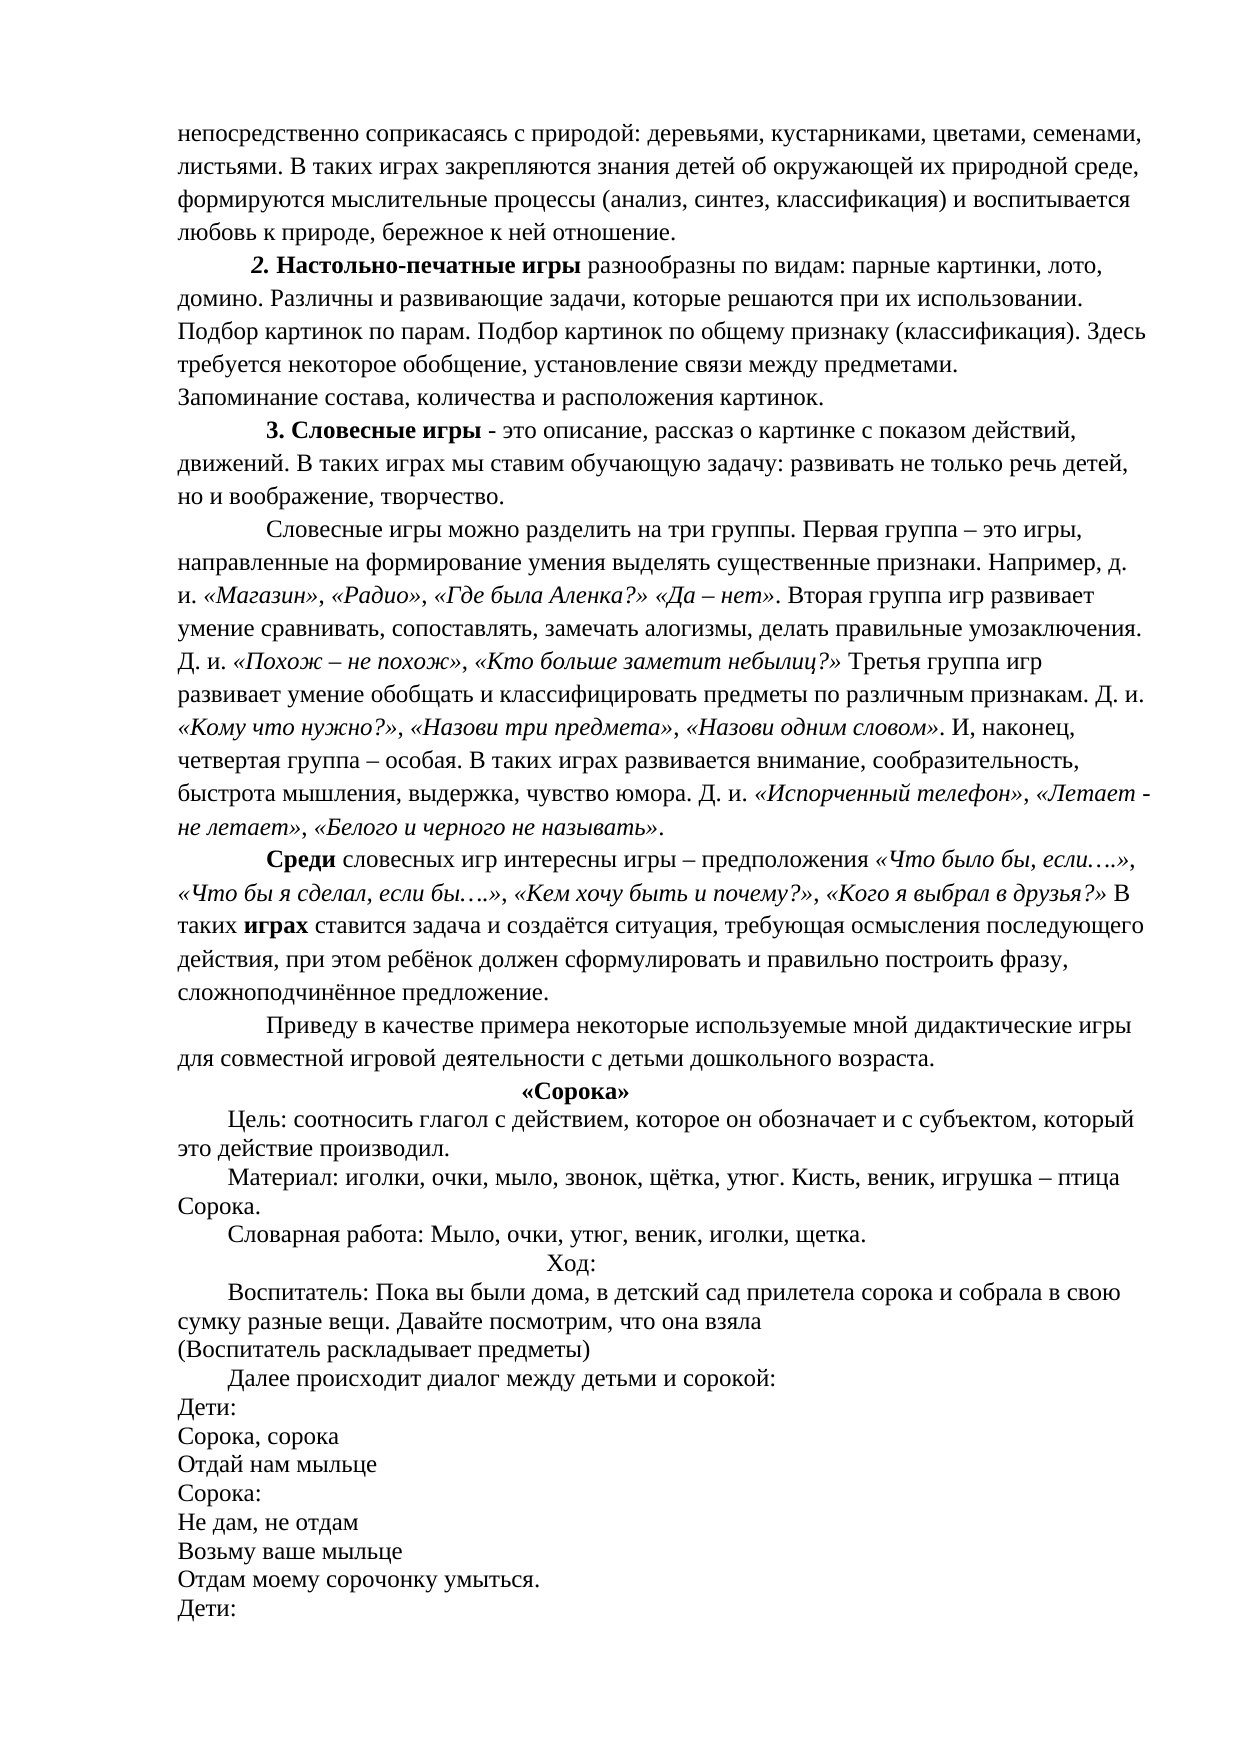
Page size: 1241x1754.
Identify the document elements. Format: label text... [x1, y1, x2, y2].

text Дети: [177, 1593, 1152, 1622]
text Словесные игры можно разделить на три группы. Первая группа – это игры, направленные на формирование умения выделять существенные признаки. Например, д. и. «Магазин», «Радио», «Где была Аленка?» «Да – нет». Вторая группа игр развивает умение сравнивать, сопоставлять, замечать алогизмы, делать правильные умозаключения. Д. и. «Похож – не похож», «Кто больше заметит небылиц?» Третья группа игр развивает умение обобщать и классифицировать предметы по различным признакам. Д. и. «Кому что нужно?», «Назови три предмета», «Назови одним словом». И, наконец, четвертая группа – особая. В таких играх развивается внимание, сообразительность, быстрота мышления, выдержка, чувство юмора. Д. и. «Испорченный телефон», «Летает - не летает», «Белого и черного не называть». [177, 514, 1152, 840]
text Запоминание состава, количества и расположения картинок. [177, 382, 1152, 411]
text Приведу в качестве примера некоторые используемые мной дидактические игры для совместной игровой деятельности с детьми дошкольного возраста. [177, 1010, 1152, 1071]
text Дети: [177, 1392, 1152, 1421]
text 3. Словесные игры - это описание, рассказ о картинке с показом действий, движений. В таких играх мы ставим обучающую задачу: развивать не только речь детей, но и воображение, творчество. [177, 415, 1152, 510]
text (Воспитатель раскладывает предметы) [177, 1334, 1152, 1363]
text Материал: иголки, очки, мыло, звонок, щётка, утюг. Кисть, веник, игрушка – птица Сорока. [177, 1162, 1152, 1219]
text Среди словесных игр интересны игры – предположения «Что было бы, если….», «Что бы я сделал, если бы….», «Кем хочу быть и почему?», «Кого я выбрал в друзья?» В таких играх ставится задача и создаётся ситуация, требующая осмысления последующего действия, при этом ребёнок должен сформулировать и правильно построить фразу, сложноподчинённое предложение. [177, 844, 1152, 1005]
text Сорока, сорока [177, 1421, 1152, 1449]
subtitle 2. Настольно-печатные игры разнообразны по видам: парные картинки, лото, домино. Различны и развивающие задачи, которые решаются при их использовании. [177, 250, 1152, 312]
text Возьму ваше мыльце [177, 1536, 1152, 1564]
text Цель: соотносить глагол с действием, которое он обозначает и с субъектом, который это действие производил. [177, 1104, 1152, 1162]
text «Сорока» [177, 1076, 1152, 1104]
text Не дам, не отдам [177, 1507, 1152, 1536]
text Сорока: [177, 1478, 1152, 1507]
text Отдай нам мыльце [177, 1449, 1152, 1478]
text Словарная работа: Мыло, очки, утюг, веник, иголки, щетка. [177, 1219, 1152, 1248]
text Отдам моему сорочонку умыться. [177, 1564, 1152, 1593]
text Воспитатель: Пока вы были дома, в детский сад прилетела сорока и собрала в свою сумку разные вещи. Давайте посмотрим, что она взяла [177, 1277, 1152, 1334]
text Ход: [177, 1248, 1152, 1277]
text Подбор картинок по парам. Подбор картинок по общему признаку (классификация). Здесь требуется некоторое обобщение, установление связи между предметами. [177, 316, 1152, 378]
text Далее происходит диалог между детьми и сорокой: [177, 1363, 1152, 1392]
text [177, 118, 1152, 246]
